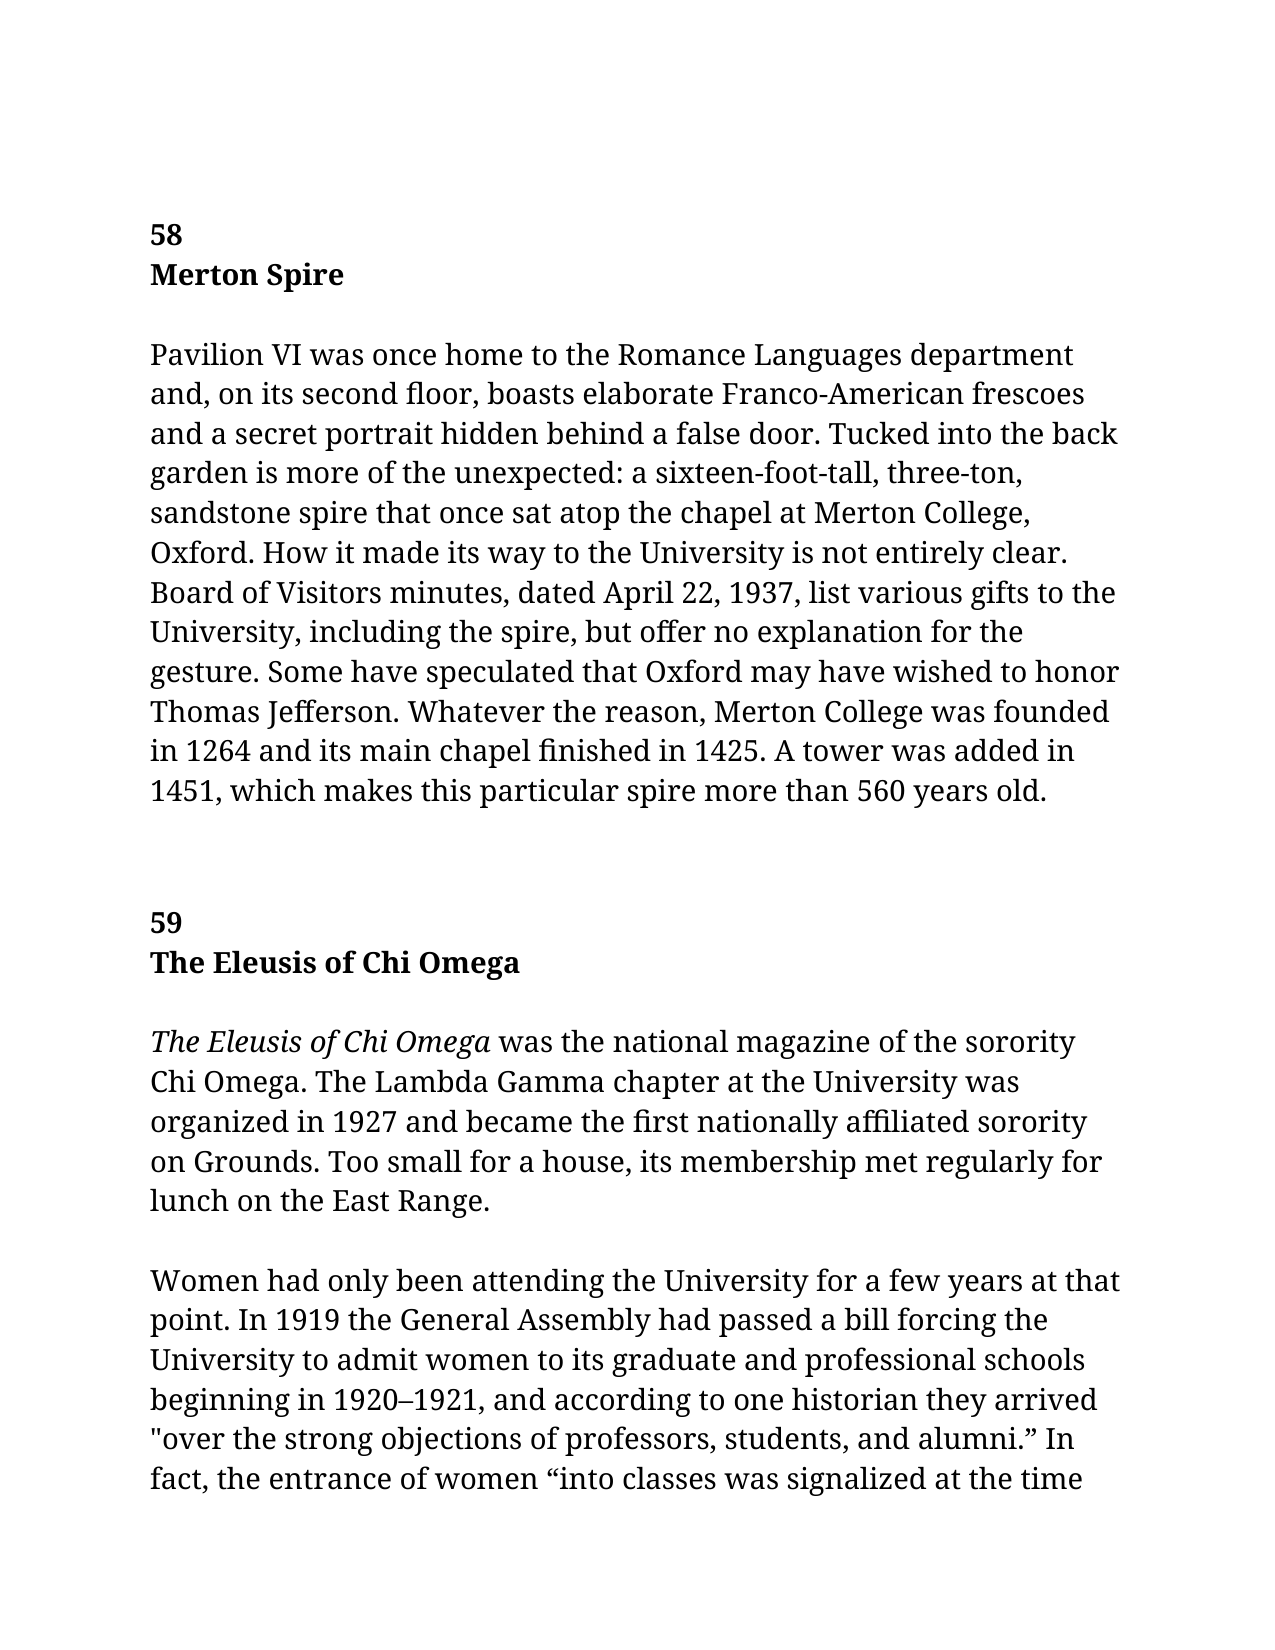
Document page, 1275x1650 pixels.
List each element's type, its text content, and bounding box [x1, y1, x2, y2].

text The Eleusis of Chi Omega was the national magazine of the sorority Chi Omega. The Lambda Gamma chapter at the University was organized in 1927 and became the first nationally affiliated sorority on Grounds. Too small for a house, its membership met regularly for lunch on the East Range. [150, 982, 1125, 1220]
text 58 [150, 215, 1125, 254]
text Pavilion VI was once home to the Romance Languages department and, on its second floor, boasts elaborate Franco-American frescoes and a secret portrait hidden behind a false door. Tucked into the back garden is more of the unexpected: a sixteen-foot-tall, three-ton, sandstone spire that once sat atop the chapel at Merton College, Oxford. How it made its way to the University is not entirely clear. Board of Visitors minutes, dated April 22, 1937, list various gifts to the University, including the spire, but offer no explanation for the gesture. Some have speculated that Oxford may have wished to honor Thomas Jefferson. Whatever the reason, Merton College was founded in 1264 and its main chapel finished in 1425. A tower was added in 1451, which makes this particular spire more than 560 years old. [150, 334, 1125, 810]
text 59 [150, 903, 1125, 942]
text The Eleusis of Chi Omega [150, 942, 1125, 982]
text Merton Spire [150, 254, 1125, 294]
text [150, 1260, 1125, 1498]
